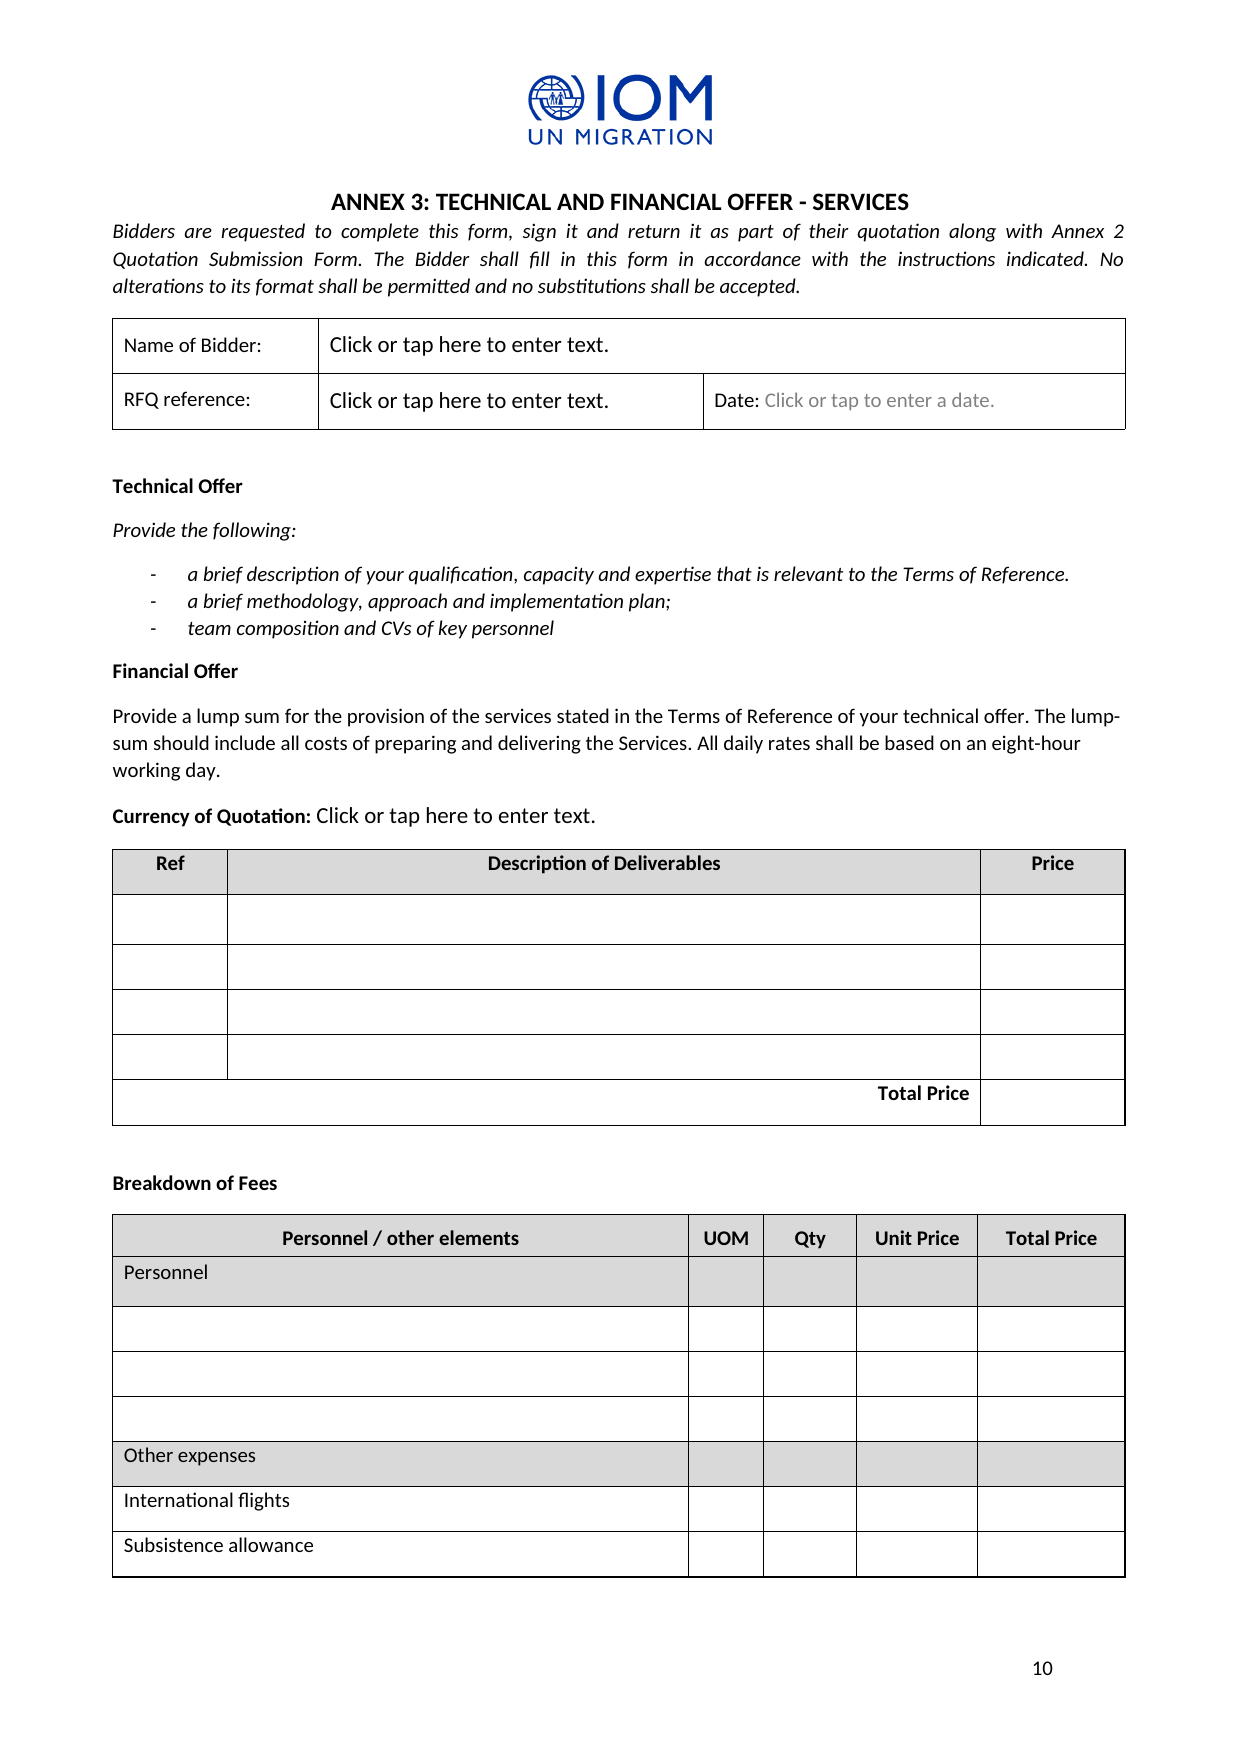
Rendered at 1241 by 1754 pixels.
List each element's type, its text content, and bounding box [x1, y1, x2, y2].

table_cell [228, 895, 980, 944]
table_cell [857, 1352, 977, 1396]
text Provide a lump sum for the provision of the services stated in the Terms of Reference of your technical offer. The lump-sum should include all costs of preparing and delivering the Services. All daily rates shall be based on an eight-hour working day. [112, 703, 1128, 783]
table_cell [764, 1397, 856, 1441]
table_cell [857, 1487, 977, 1531]
table_cell [689, 1442, 763, 1486]
table_cell Other expenses [113, 1442, 688, 1486]
table_cell [857, 1397, 977, 1441]
table_cell [981, 990, 1124, 1034]
table_cell International flights [113, 1487, 688, 1531]
table_header Description of Deliverables [228, 850, 980, 894]
table_cell [228, 990, 980, 1034]
table_cell [228, 945, 980, 989]
table_header Price [981, 850, 1124, 894]
table_header Name of Bidder: [113, 319, 318, 373]
table_cell [113, 990, 227, 1034]
table_cell [857, 1257, 977, 1306]
table_cell [764, 1352, 856, 1396]
table_cell [113, 1307, 688, 1351]
table_cell [981, 1080, 1124, 1124]
text Bidders are requested to complete this form, sign it and return it as part of their quotation along with Annex 2 Quotation Submission Form. The Bidder shall fill in this form in accordance with the instructions indicated. No alterations to its format shall be permitted and no substitutions shall be accepted. [112, 219, 1128, 299]
table_cell [764, 1307, 856, 1351]
table_cell [689, 1257, 763, 1306]
text Currency of Quotation: [112, 802, 1128, 830]
table_cell [978, 1487, 1124, 1531]
table_cell [689, 1307, 763, 1351]
table_cell [981, 945, 1124, 989]
text Technical Offer [112, 473, 1128, 499]
table_cell [689, 1352, 763, 1396]
table_cell [689, 1487, 763, 1531]
table_cell [764, 1487, 856, 1531]
table_cell [113, 1352, 688, 1396]
list a brief description of your qualification, capacity and expertise that is relevant to the Terms of Reference. [150, 561, 1128, 587]
table_cell Date: [704, 374, 1125, 429]
table_cell [113, 1397, 688, 1441]
subtitle ANNEX 3: TECHNICAL AND FINANCIAL OFFER - SERVICES [112, 186, 1128, 216]
table_header Unit Price [857, 1215, 977, 1256]
table_cell RFQ reference: [113, 374, 318, 429]
table_cell Subsistence allowance [113, 1532, 688, 1576]
table_cell [764, 1442, 856, 1486]
table_cell [764, 1532, 856, 1576]
table_header Personnel / other elements [113, 1215, 688, 1256]
table_header Ref [113, 850, 227, 894]
table_cell [978, 1352, 1124, 1396]
table_cell [978, 1397, 1124, 1441]
table_cell [689, 1397, 763, 1441]
table_cell [113, 945, 227, 989]
list team composition and CVs of key personnel [150, 615, 1128, 641]
table_cell [857, 1532, 977, 1576]
table_cell [978, 1257, 1124, 1306]
list a brief methodology, approach and implementation plan; [150, 588, 1128, 614]
table_header Qty [764, 1215, 856, 1256]
text Financial Offer [112, 659, 1128, 684]
table_cell [981, 1035, 1124, 1079]
table_cell [978, 1532, 1124, 1576]
table_cell [764, 1257, 856, 1306]
table_cell [113, 895, 227, 944]
table_cell [113, 1035, 227, 1079]
table_cell [981, 895, 1124, 944]
text Provide the following: [112, 517, 1128, 543]
table_cell [689, 1532, 763, 1576]
table_header Total Price [978, 1215, 1124, 1256]
text Breakdown of Fees [112, 1170, 1128, 1195]
table_cell [228, 1035, 980, 1079]
picture [524, 73, 716, 146]
table_header UOM [689, 1215, 763, 1256]
table_cell Total Price [113, 1080, 980, 1124]
table_cell [978, 1442, 1124, 1486]
table_cell [857, 1307, 977, 1351]
table_cell [857, 1442, 977, 1486]
table_cell [978, 1307, 1124, 1351]
table_cell Personnel [113, 1257, 688, 1306]
